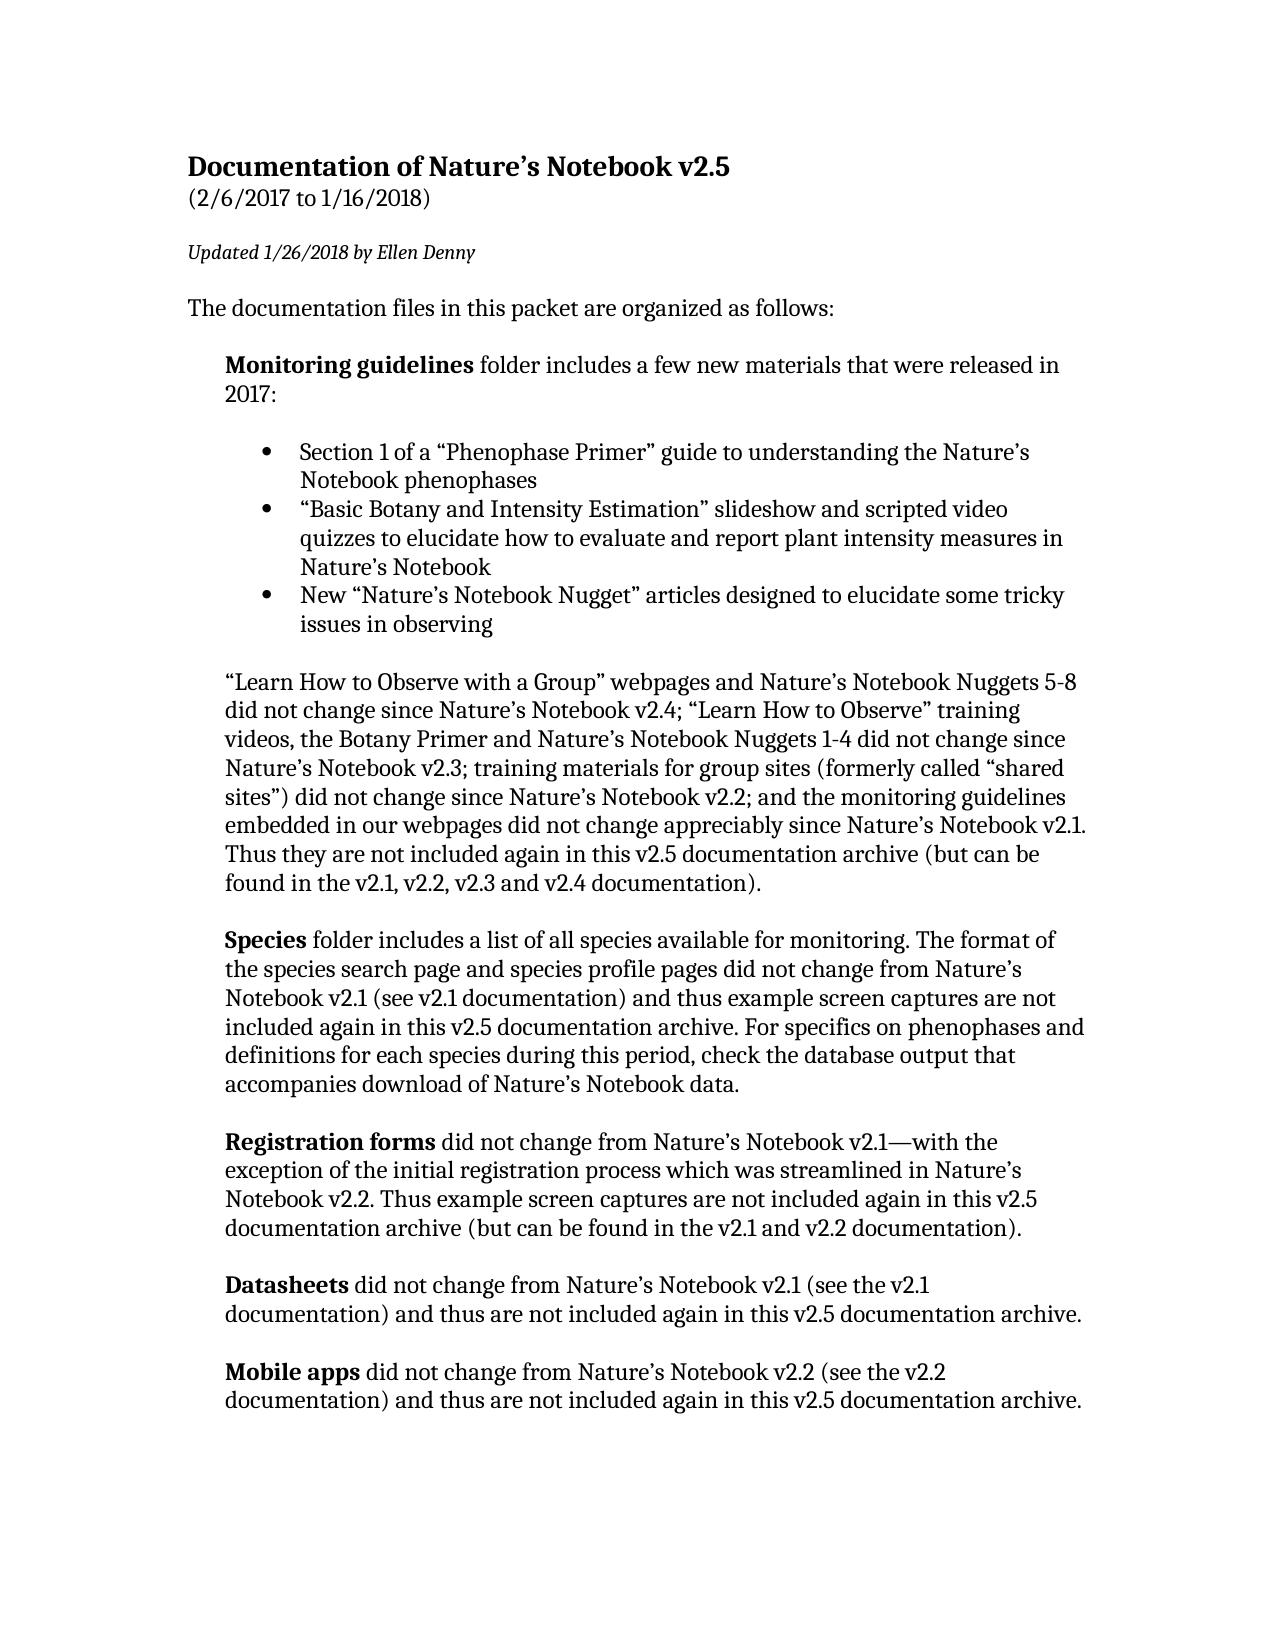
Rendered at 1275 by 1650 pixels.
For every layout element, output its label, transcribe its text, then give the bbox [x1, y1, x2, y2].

text Documentation of Nature’s Notebook v2.5 [187, 150, 1087, 183]
text Mobile apps did not change from Nature’s Notebook v2.2 (see the v2.2 documentation) and thus are not included again in this v2.5 documentation archive. [225, 1357, 1087, 1415]
list Section 1 of a “Phenophase Primer” guide to understanding the Nature’s Notebook phenophases [262, 437, 1087, 495]
list New “Nature’s Notebook Nugget” articles designed to elucidate some tricky issues in observing [262, 581, 1087, 639]
text Datasheets did not change from Nature’s Notebook v2.1 (see the v2.1 documentation) and thus are not included again in this v2.5 documentation archive. [225, 1271, 1087, 1329]
text (2/6/2017 to 1/16/2018) [187, 183, 1087, 212]
text Monitoring guidelines folder includes a few new materials that were released in 2017: [225, 351, 1087, 409]
list “Basic Botany and Intensity Estimation” slideshow and scripted video quizzes to elucidate how to evaluate and report plant intensity measures in Nature’s Notebook [262, 495, 1087, 581]
text Species folder includes a list of all species available for monitoring. The format of the species search page and species profile pages did not change from Nature’s Notebook v2.1 (see v2.1 documentation) and thus example screen captures are not included again in this v2.5 documentation archive. For specifics on phenophases and definitions for each species during this period, check the database output that accompanies download of Nature’s Notebook data. [225, 926, 1087, 1099]
text Registration forms did not change from Nature’s Notebook v2.1—with the exception of the initial registration process which was streamlined in Nature’s Notebook v2.2. Thus example screen captures are not included again in this v2.5 documentation archive (but can be found in the v2.1 and v2.2 documentation). [225, 1127, 1087, 1242]
text The documentation files in this packet are organized as follows: [187, 294, 1087, 322]
text Updated 1/26/2018 by Ellen Denny [187, 241, 1087, 265]
text “Learn How to Observe with a Group” webpages and Nature’s Notebook Nuggets 5-8 did not change since Nature’s Notebook v2.4; “Learn How to Observe” training videos, the Botany Primer and Nature’s Notebook Nuggets 1-4 did not change since Nature’s Notebook v2.3; training materials for group sites (formerly called “shared sites”) did not change since Nature’s Notebook v2.2; and the monitoring guidelines embedded in our webpages did not change appreciably since Nature’s Notebook v2.1. Thus they are not included again in this v2.5 documentation archive (but can be found in the v2.1, v2.2, v2.3 and v2.4 documentation). [225, 667, 1087, 897]
